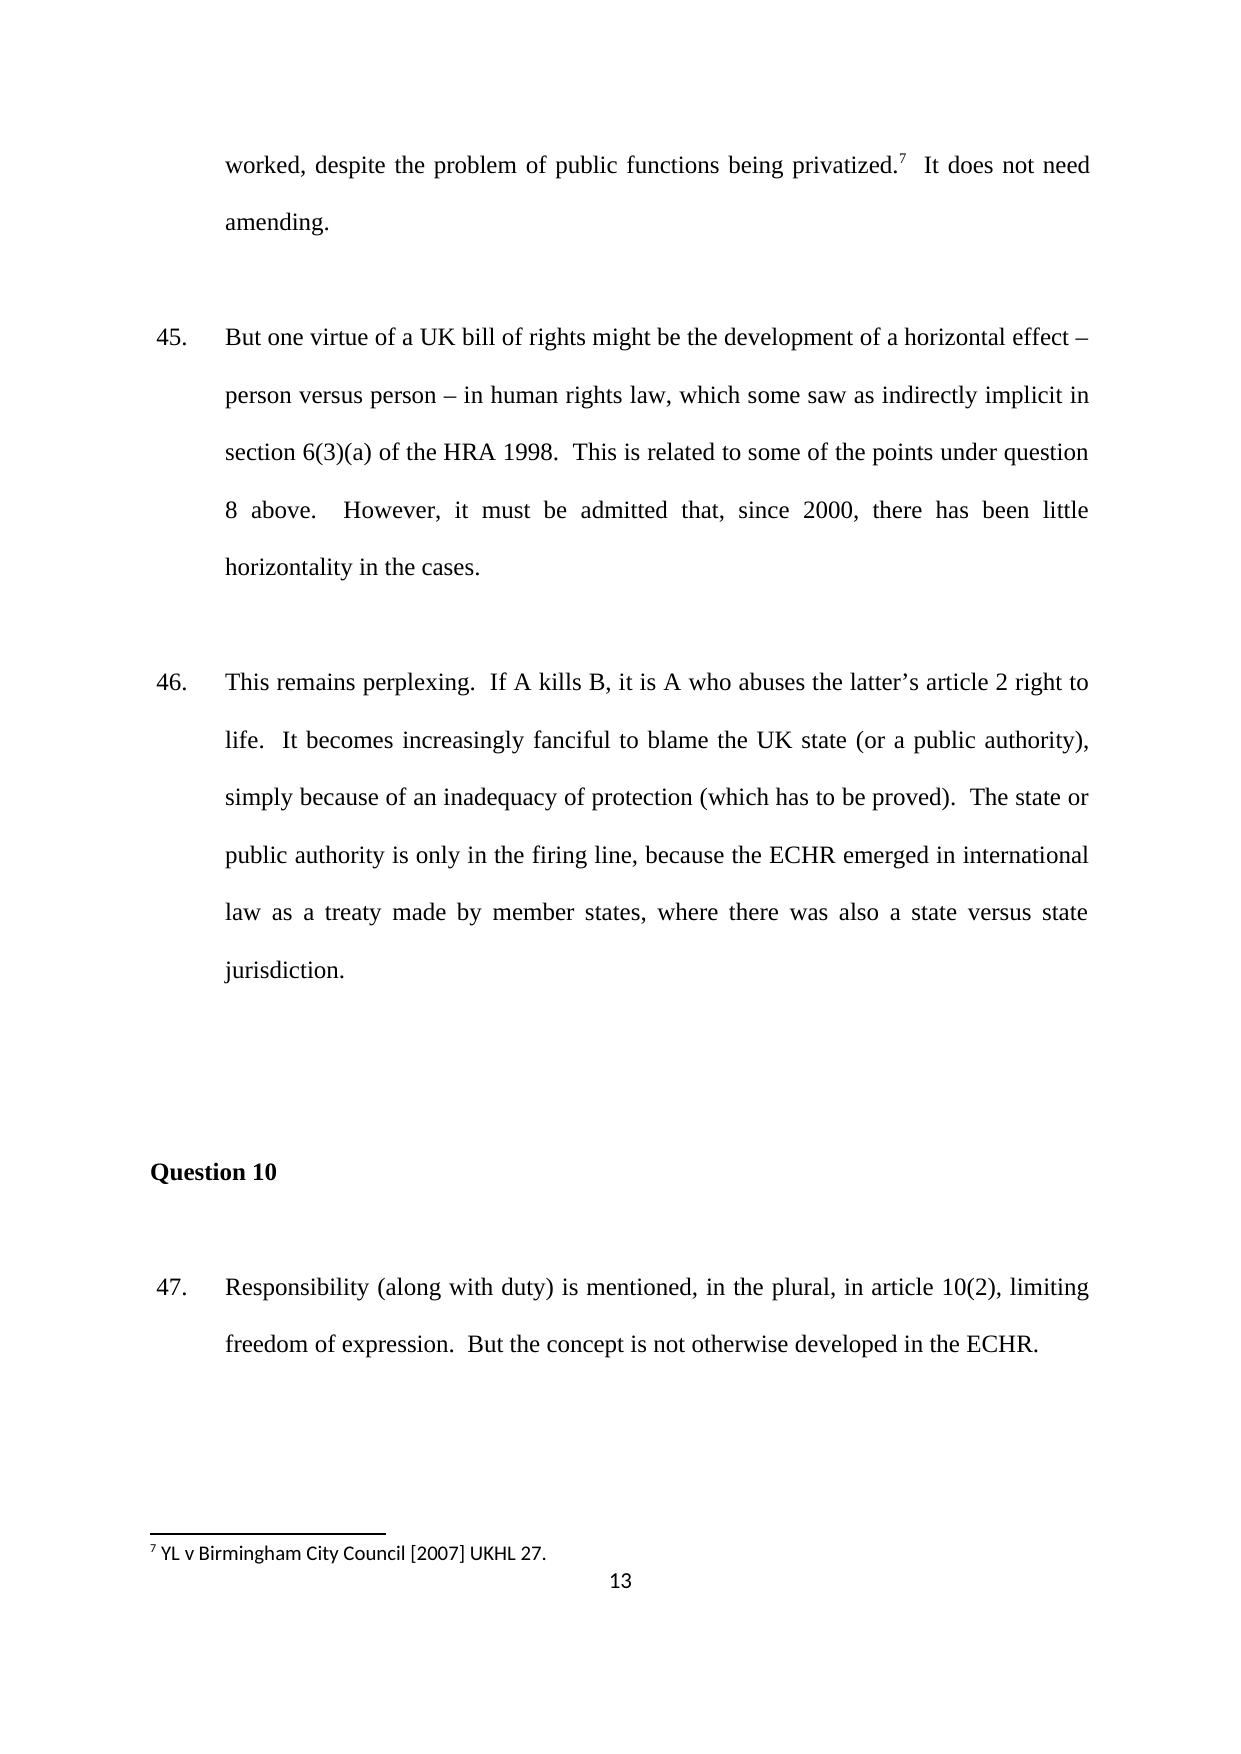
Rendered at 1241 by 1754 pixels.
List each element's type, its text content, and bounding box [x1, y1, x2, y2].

list This remains perplexing. If A kills B, it is A who abuses the latter’s article 2 right to life. It becomes increasingly fanciful to blame the UK state (or a public authority), simply because of an inadequacy of protection (which has to be proved). The state or public authority is only in the firing line, because the ECHR emerged in international law as a treaty made by member states, where there was also a state versus state jurisdiction. [187, 667, 1090, 984]
text Question 10 [150, 1157, 1090, 1185]
list Responsibility (along with duty) is mentioned, in the plural, in article 10(2), limiting freedom of expression. But the concept is not otherwise developed in the ECHR. [187, 1272, 1090, 1358]
list But one virtue of a UK bill of rights might be the development of a horizontal effect – person versus person – in human rights law, which some saw as indirectly implicit in section 6(3)(a) of the HRA 1998. This is related to some of the points under question 8 above. However, it must be admitted that, since 2000, there has been little horizontality in the cases. [187, 322, 1090, 581]
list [187, 150, 1090, 236]
